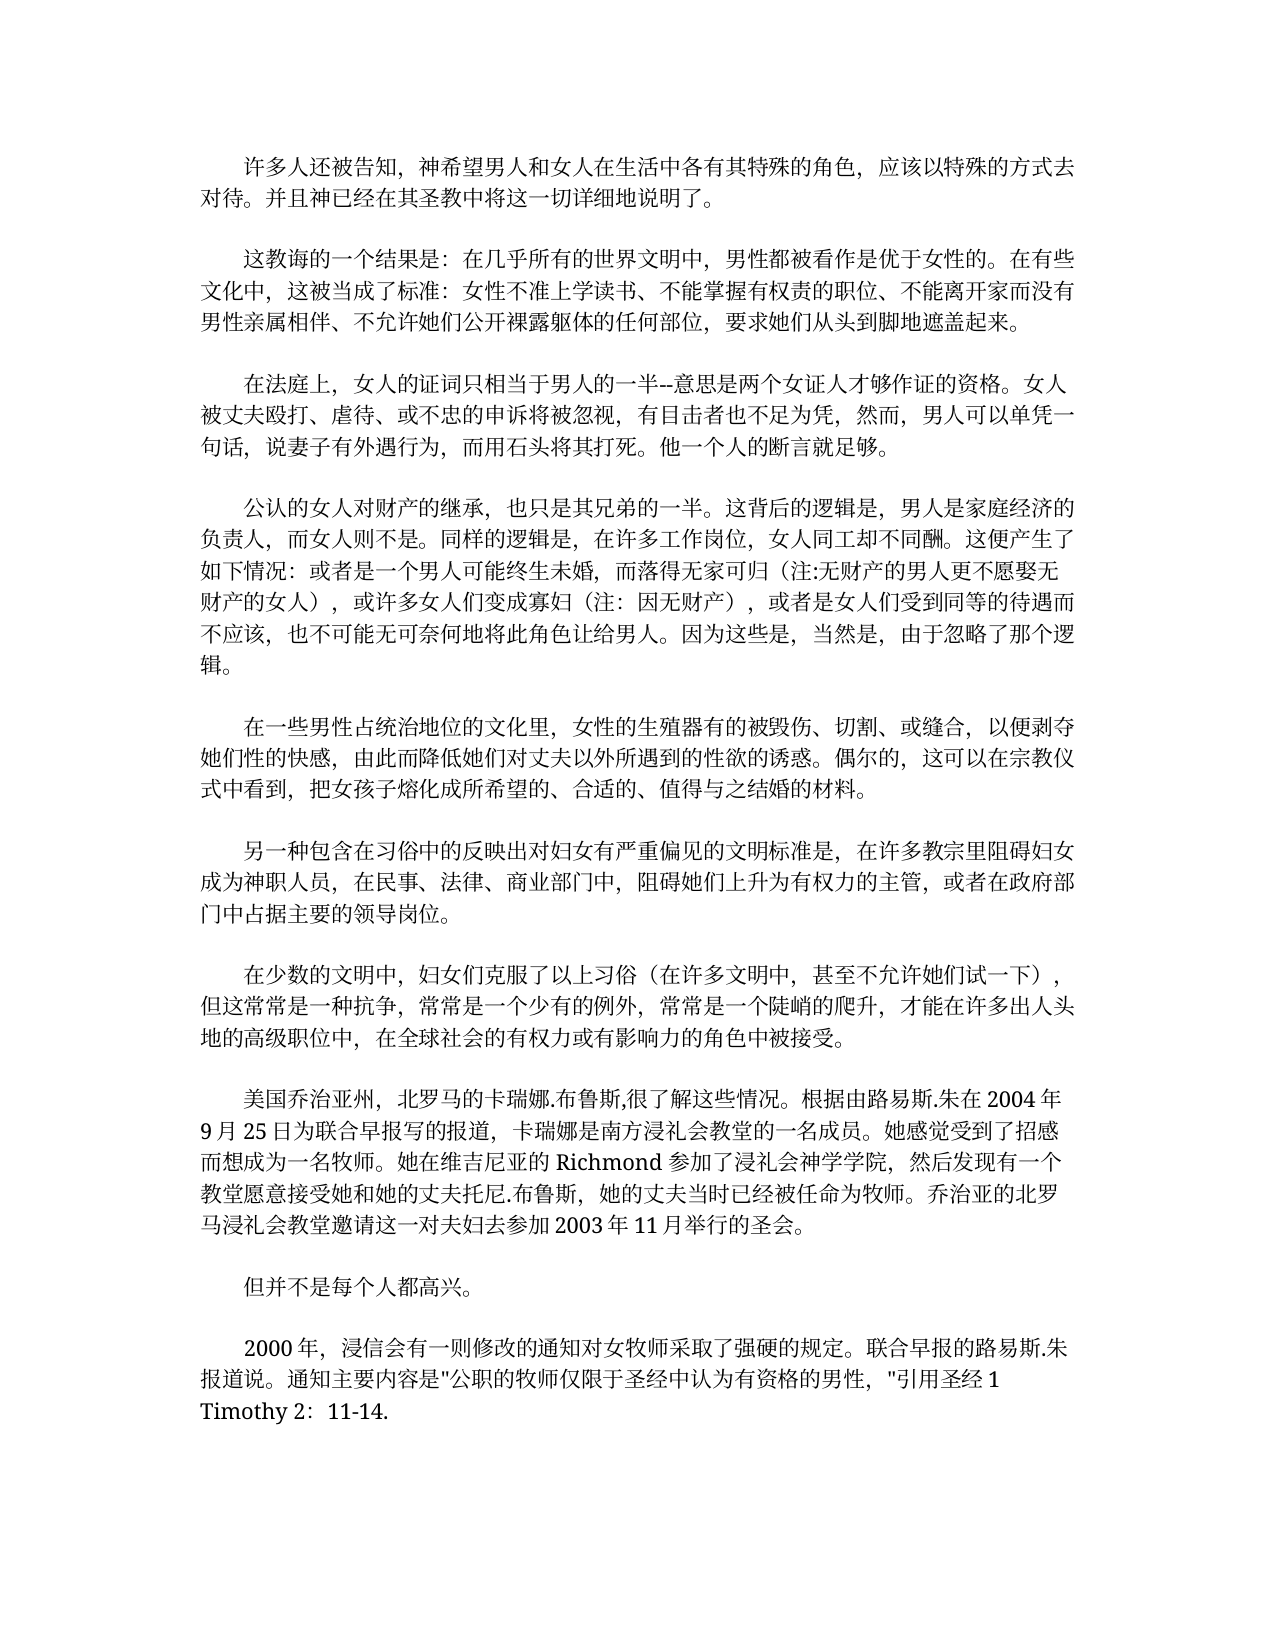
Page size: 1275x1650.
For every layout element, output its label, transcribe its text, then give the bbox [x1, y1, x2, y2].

text 许多人还被告知，神希望男人和女人在生活中各有其特殊的角色，应该以特殊的方式去对待。并且神已经在其圣教中将这一切详细地说明了。 [200, 150, 1075, 213]
text 另一种包含在习俗中的反映出对妇女有严重偏见的文明标准是，在许多教宗里阻碍妇女成为神职人员，在民事、法律、商业部门中，阻碍她们上升为有权力的主管，或者在政府部门中占据主要的领导岗位。 [200, 834, 1075, 928]
text 美国乔治亚州，北罗马的卡瑞娜.布鲁斯,很了解这些情况。根据由路易斯.朱在2004年9月25日为联合早报写的报道，卡瑞娜是南方浸礼会教堂的一名成员。她感觉受到了招感而想成为一名牧师。她在维吉尼亚的 Richmond 参加了浸礼会神学学院，然后发现有一个教堂愿意接受她和她的丈夫托尼.布鲁斯，她的丈夫当时已经被任命为牧师。乔治亚的北罗马浸礼会教堂邀请这一对夫妇去参加2003年11月举行的圣会。 [200, 1082, 1075, 1240]
text 在少数的文明中，妇女们克服了以上习俗（在许多文明中，甚至不允许她们试一下），但这常常是一种抗争，常常是一个少有的例外，常常是一个陡峭的爬升，才能在许多出人头地的高级职位中，在全球社会的有权力或有影响力的角色中被接受。 [200, 958, 1075, 1052]
text 在一些男性占统治地位的文化里，女性的生殖器有的被毁伤、切割、或缝合，以便剥夺她们性的快感，由此而降低她们对丈夫以外所遇到的性欲的诱惑。偶尔的，这可以在宗教仪式中看到，把女孩子熔化成所希望的、合适的、值得与之结婚的材料。 [200, 710, 1075, 804]
text 公认的女人对财产的继承，也只是其兄弟的一半。这背后的逻辑是，男人是家庭经济的负责人，而女人则不是。同样的逻辑是，在许多工作岗位，女人同工却不同酬。这便产生了如下情况：或者是一个男人可能终生未婚，而落得无家可归（注:无财产的男人更不愿娶无财产的女人），或许多女人们变成寡妇（注：因无财产），或者是女人们受到同等的待遇而不应该，也不可能无可奈何地将此角色让给男人。因为这些是，当然是，由于忽略了那个逻辑。 [200, 491, 1075, 680]
text 在法庭上，女人的证词只相当于男人的一半--意思是两个女证人才够作证的资格。女人被丈夫殴打、虐待、或不忠的申诉将被忽视，有目击者也不足为凭，然而，男人可以单凭一句话，说妻子有外遇行为，而用石头将其打死。他一个人的断言就足够。 [200, 367, 1075, 461]
text 但并不是每个人都高兴。 [200, 1270, 1075, 1301]
text 2000年，浸信会有一则修改的通知对女牧师采取了强硬的规定。联合早报的路易斯.朱报道说。通知主要内容是"公职的牧师仅限于圣经中认为有资格的男性，"引用圣经1 Timothy 2：11-14. [200, 1331, 1075, 1426]
text 这教诲的一个结果是：在几乎所有的世界文明中，男性都被看作是优于女性的。在有些文化中，这被当成了标准：女性不准上学读书、不能掌握有权责的职位、不能离开家而没有男性亲属相伴、不允许她们公开裸露躯体的任何部位，要求她们从头到脚地遮盖起来。 [200, 243, 1075, 337]
